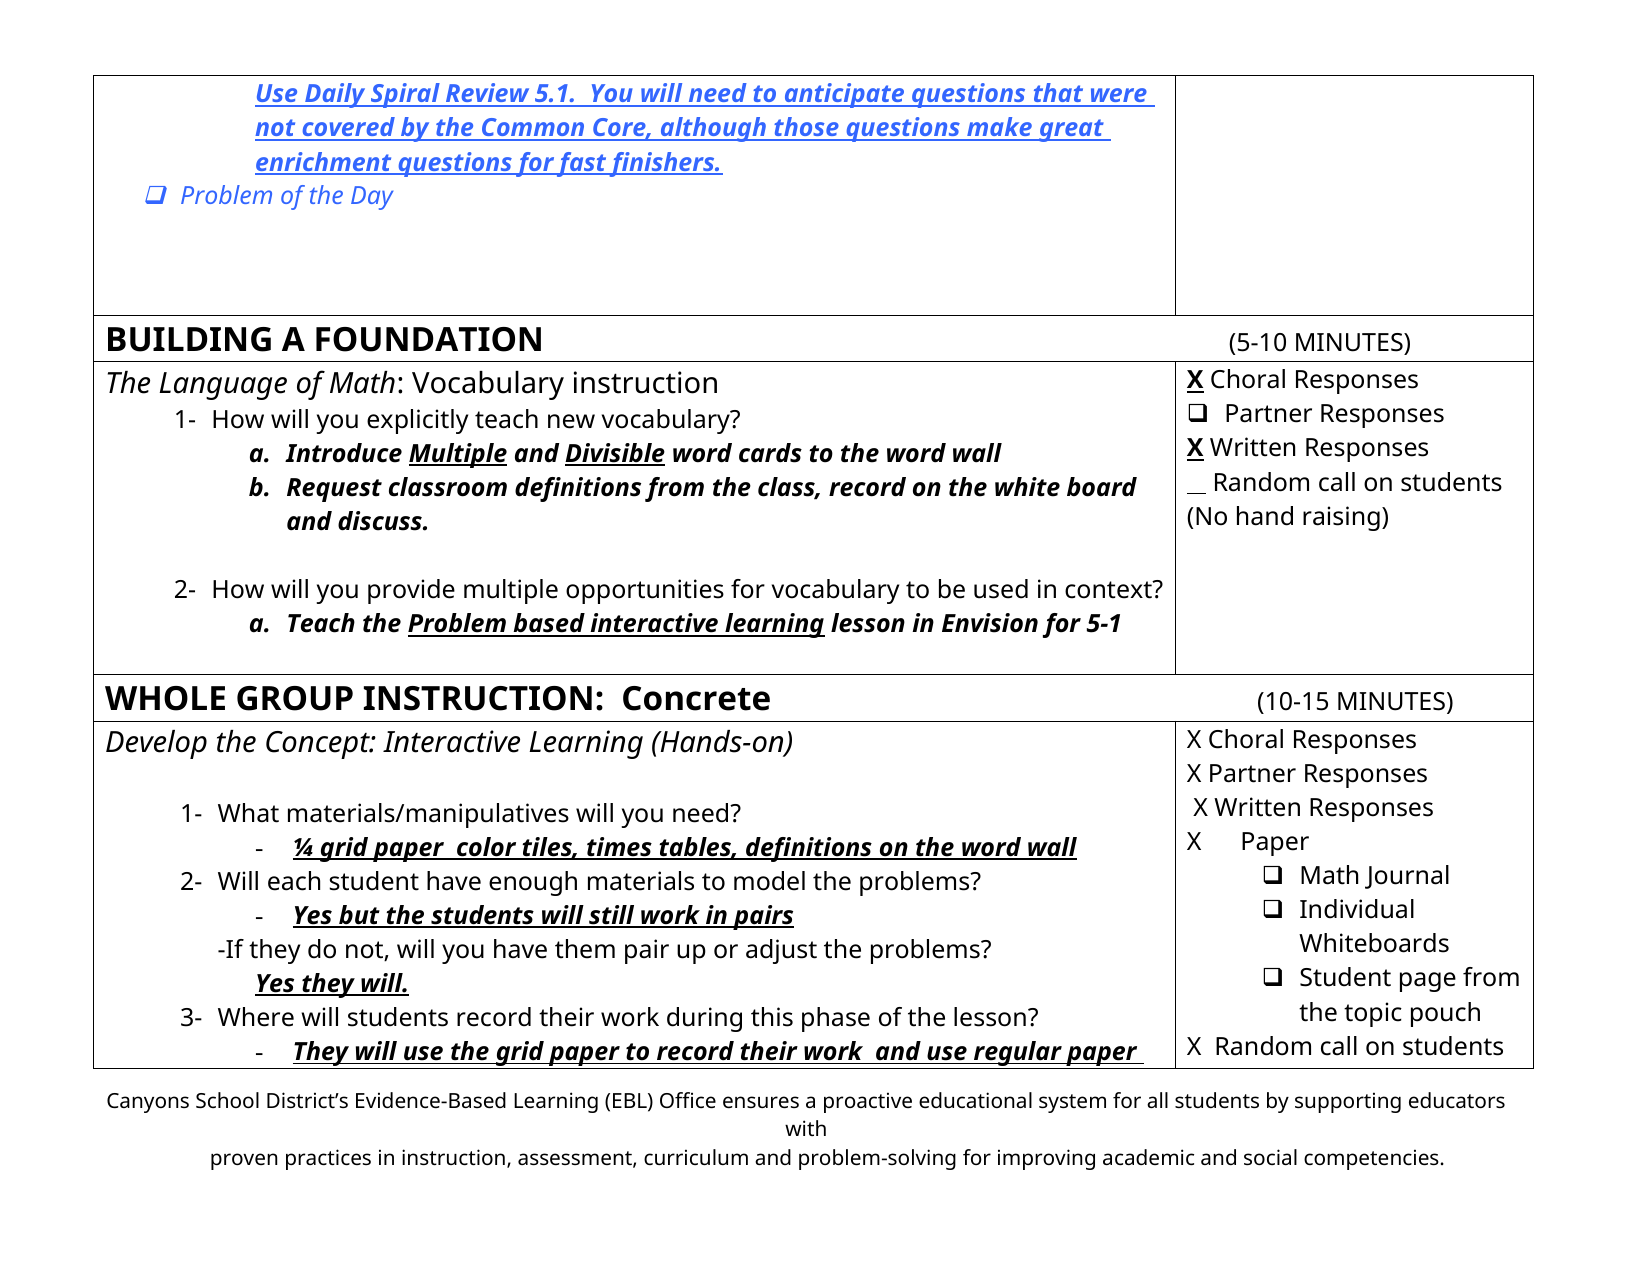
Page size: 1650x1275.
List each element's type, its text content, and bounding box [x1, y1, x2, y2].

table_cell BUILDING A FOUNDATION (5-10 MINUTES) [94, 316, 1533, 361]
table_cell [94, 722, 1175, 1068]
table_cell The Language of Math: Vocabulary instruction How will you explicitly teach new vocabulary? Introduce Multiple and Divisible word cards to the word wall Request classroom definitions from the class, record on the white board and discuss. How will you provide multiple opportunities for vocabulary to be used in context? Teach the Problem based interactive learning lesson in Envision for 5-1 [94, 362, 1175, 674]
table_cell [94, 76, 1175, 314]
table_cell X Choral Responses Partner Responses X Written Responses  Random call on students (No hand raising) [1176, 362, 1533, 674]
table_cell WHOLE GROUP INSTRUCTION: Concrete (10-15 MINUTES) [94, 675, 1533, 721]
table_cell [1176, 722, 1533, 1068]
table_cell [1176, 76, 1533, 314]
